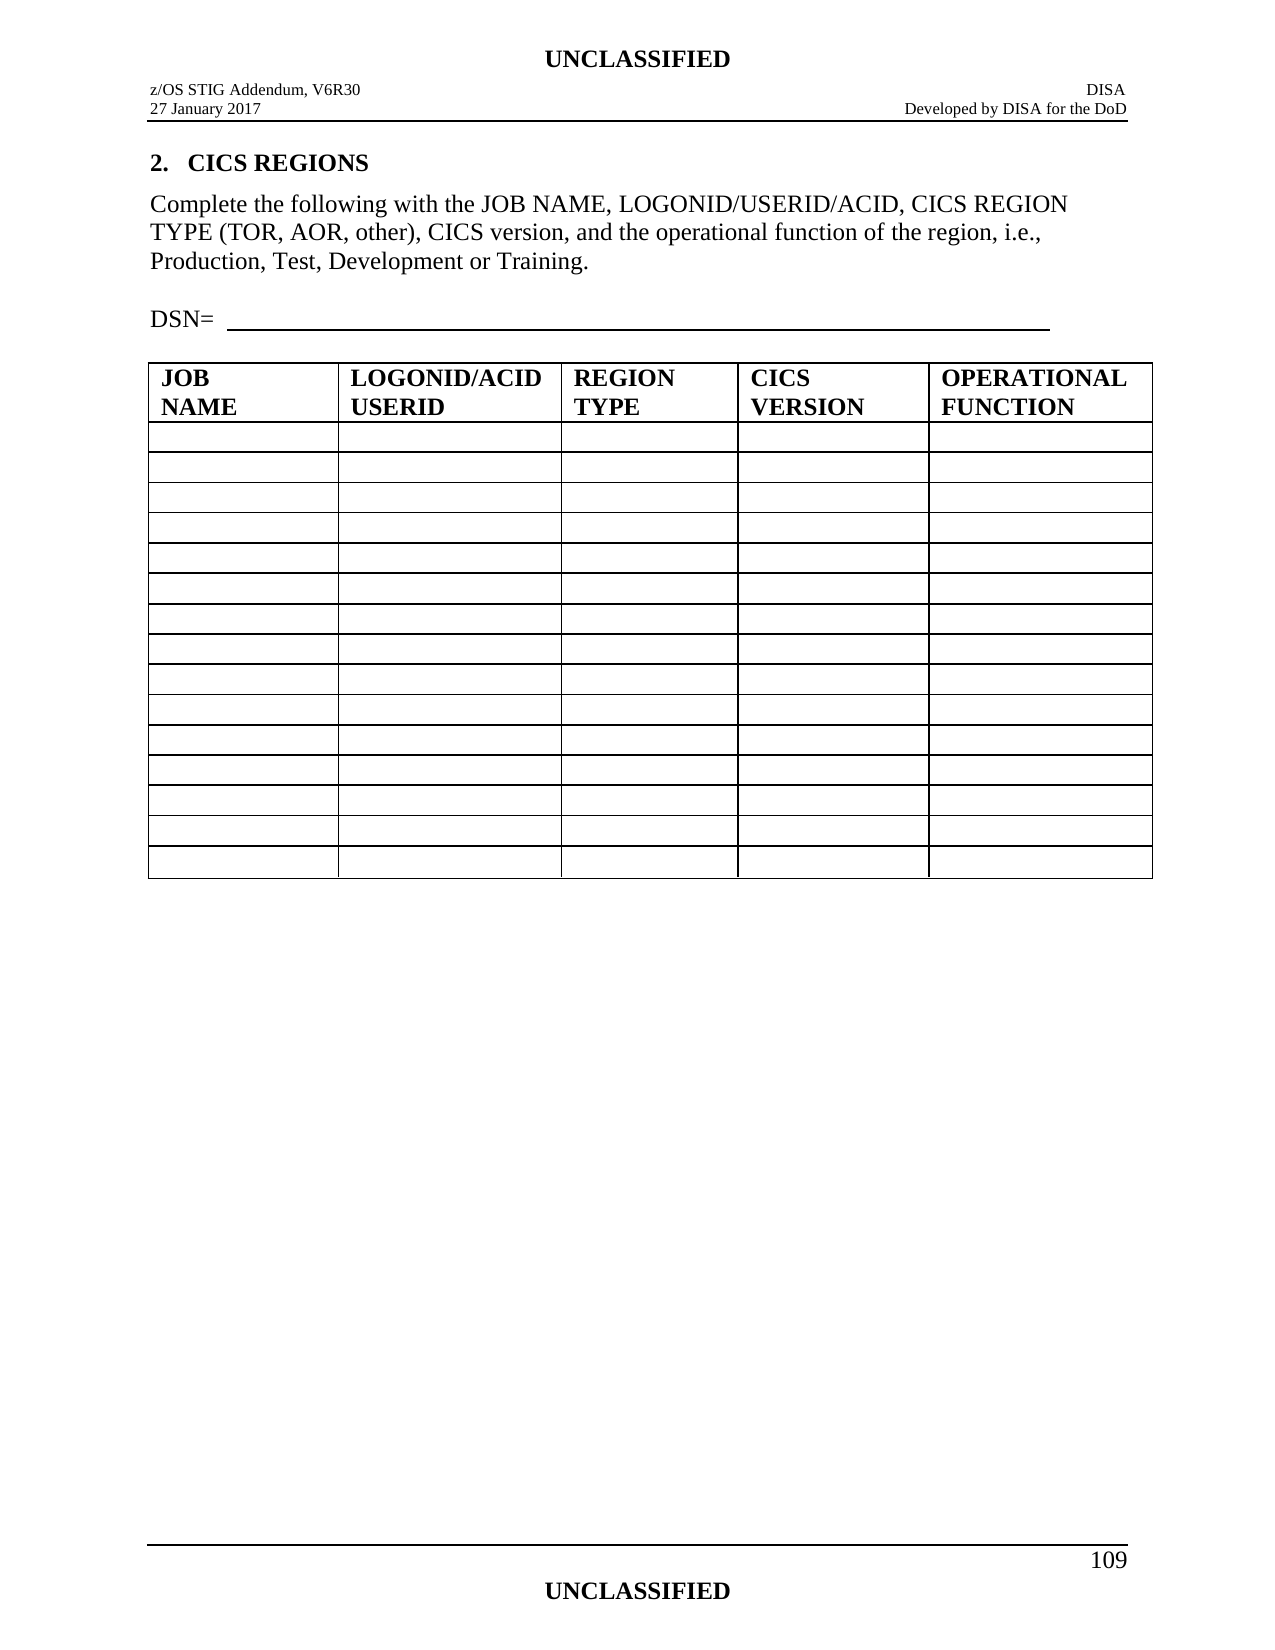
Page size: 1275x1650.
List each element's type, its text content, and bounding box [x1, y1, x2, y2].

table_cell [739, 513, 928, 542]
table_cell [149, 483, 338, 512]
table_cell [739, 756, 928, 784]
text 2. CICS REGIONS [150, 148, 1142, 177]
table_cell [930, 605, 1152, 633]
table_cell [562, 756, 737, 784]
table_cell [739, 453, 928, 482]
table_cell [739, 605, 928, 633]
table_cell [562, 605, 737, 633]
text Complete the following with the JOB NAME, LOGONID/USERID/ACID, CICS REGION TYPE (TOR, AOR, other), CICS version, and the operational function of the region, i.e., Production, Test, Development or Training. [150, 189, 1072, 275]
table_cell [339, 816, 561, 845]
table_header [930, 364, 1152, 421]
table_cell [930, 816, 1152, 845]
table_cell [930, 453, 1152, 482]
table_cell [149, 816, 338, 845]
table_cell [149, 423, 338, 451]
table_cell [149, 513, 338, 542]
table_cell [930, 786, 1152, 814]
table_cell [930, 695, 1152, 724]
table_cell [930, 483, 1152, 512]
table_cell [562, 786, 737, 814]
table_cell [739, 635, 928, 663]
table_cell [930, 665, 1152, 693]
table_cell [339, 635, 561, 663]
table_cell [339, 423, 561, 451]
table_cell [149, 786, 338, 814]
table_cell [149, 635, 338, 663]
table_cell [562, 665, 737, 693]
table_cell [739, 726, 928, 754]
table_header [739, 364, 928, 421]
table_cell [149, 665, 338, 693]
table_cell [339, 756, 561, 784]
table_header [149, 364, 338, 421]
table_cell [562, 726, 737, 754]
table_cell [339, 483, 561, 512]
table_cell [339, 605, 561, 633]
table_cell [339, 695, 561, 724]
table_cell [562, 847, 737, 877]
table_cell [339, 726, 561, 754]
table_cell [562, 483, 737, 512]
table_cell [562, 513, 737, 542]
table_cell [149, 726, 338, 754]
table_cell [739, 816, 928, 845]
text DSN= [150, 304, 1142, 332]
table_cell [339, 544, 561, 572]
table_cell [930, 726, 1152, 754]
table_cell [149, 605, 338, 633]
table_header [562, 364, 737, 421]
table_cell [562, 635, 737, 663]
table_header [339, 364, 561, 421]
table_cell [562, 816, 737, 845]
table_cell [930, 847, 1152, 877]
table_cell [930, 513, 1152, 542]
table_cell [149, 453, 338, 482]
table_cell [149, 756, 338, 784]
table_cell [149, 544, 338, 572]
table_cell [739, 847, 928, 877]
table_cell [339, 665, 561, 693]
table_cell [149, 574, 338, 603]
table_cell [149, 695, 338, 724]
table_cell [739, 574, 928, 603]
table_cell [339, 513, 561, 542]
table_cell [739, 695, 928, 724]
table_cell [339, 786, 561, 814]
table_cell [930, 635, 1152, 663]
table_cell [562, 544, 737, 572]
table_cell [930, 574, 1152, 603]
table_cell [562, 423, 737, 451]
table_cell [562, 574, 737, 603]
text 109 [135, 1545, 1127, 1573]
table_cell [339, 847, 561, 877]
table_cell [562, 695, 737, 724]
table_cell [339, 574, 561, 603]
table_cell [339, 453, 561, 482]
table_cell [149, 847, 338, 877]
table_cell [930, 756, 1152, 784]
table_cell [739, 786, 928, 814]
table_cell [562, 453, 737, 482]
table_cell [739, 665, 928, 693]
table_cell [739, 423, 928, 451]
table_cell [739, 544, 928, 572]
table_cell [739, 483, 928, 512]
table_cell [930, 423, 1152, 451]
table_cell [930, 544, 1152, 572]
